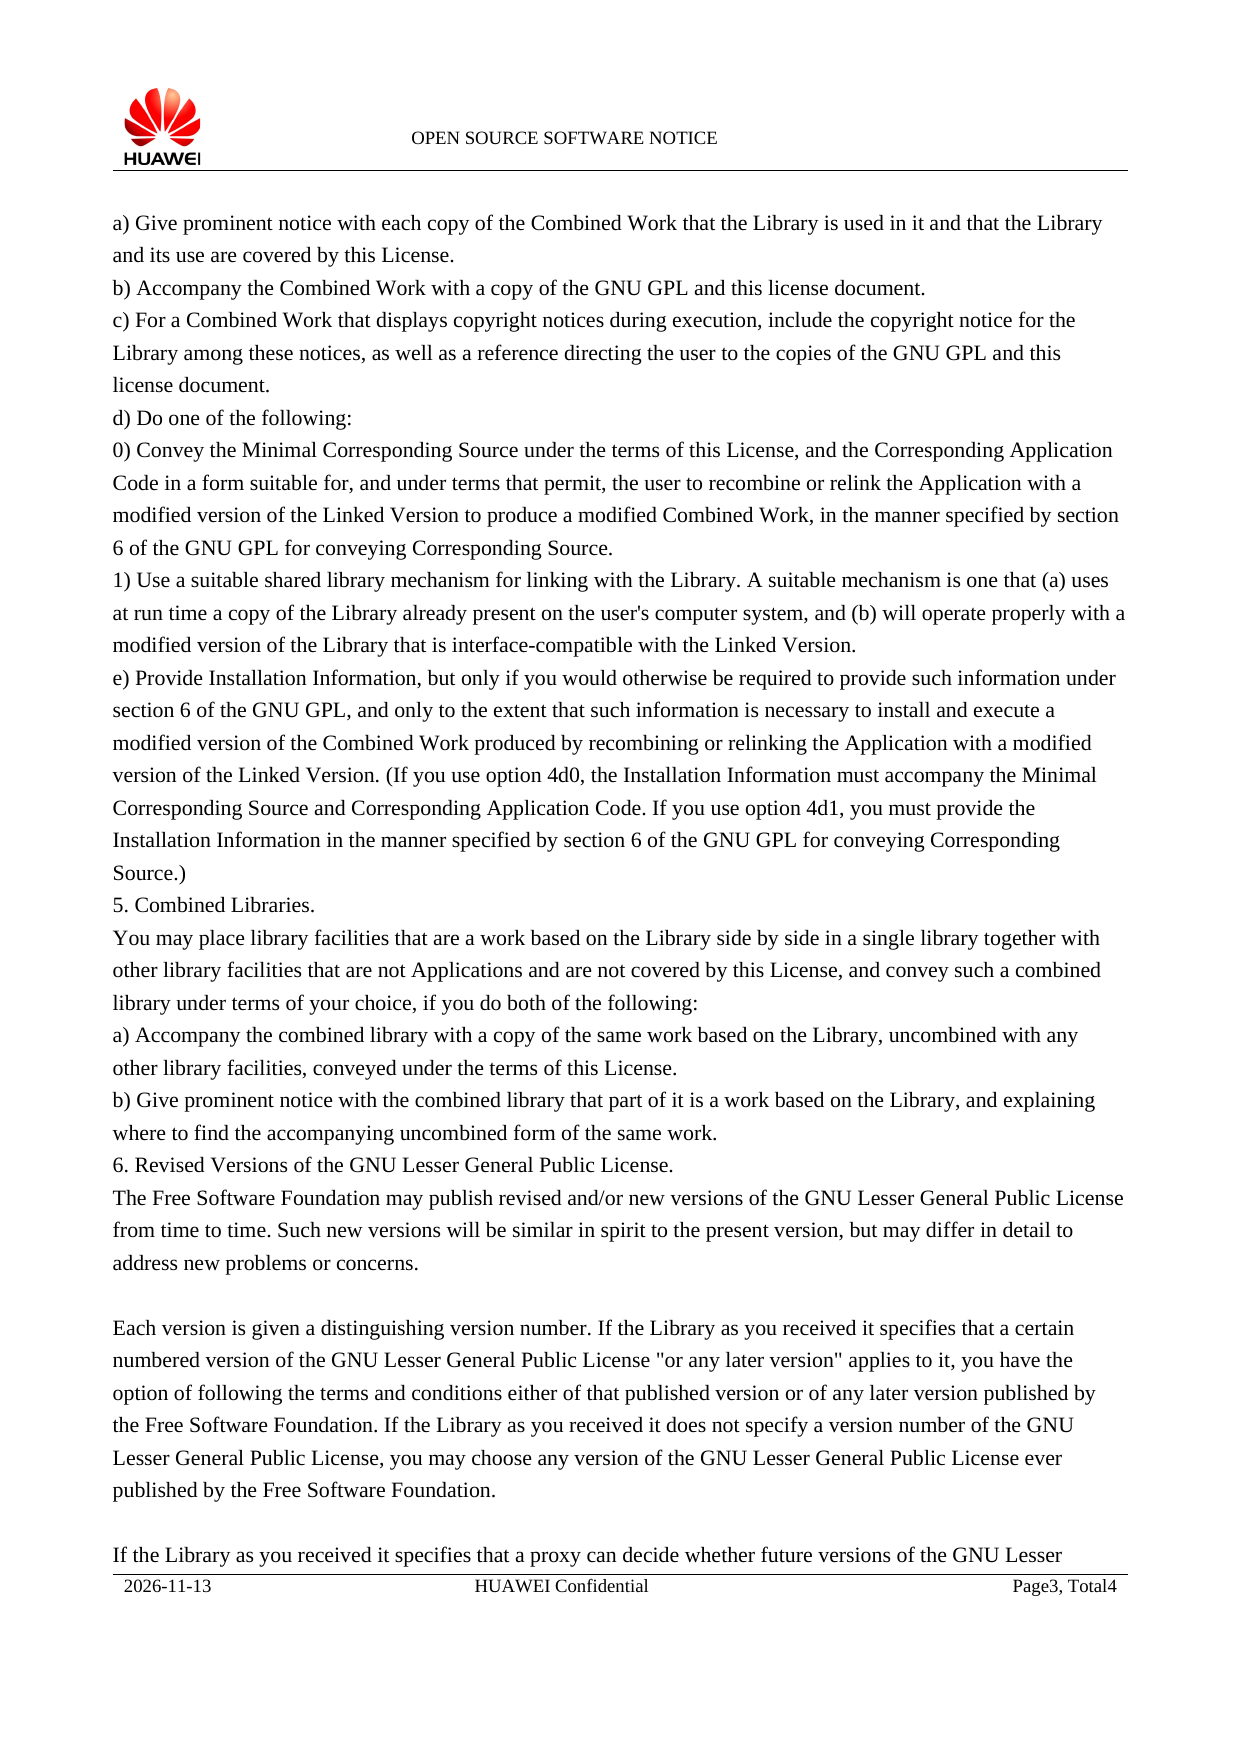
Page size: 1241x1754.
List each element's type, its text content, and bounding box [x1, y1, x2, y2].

picture [124, 88, 201, 165]
